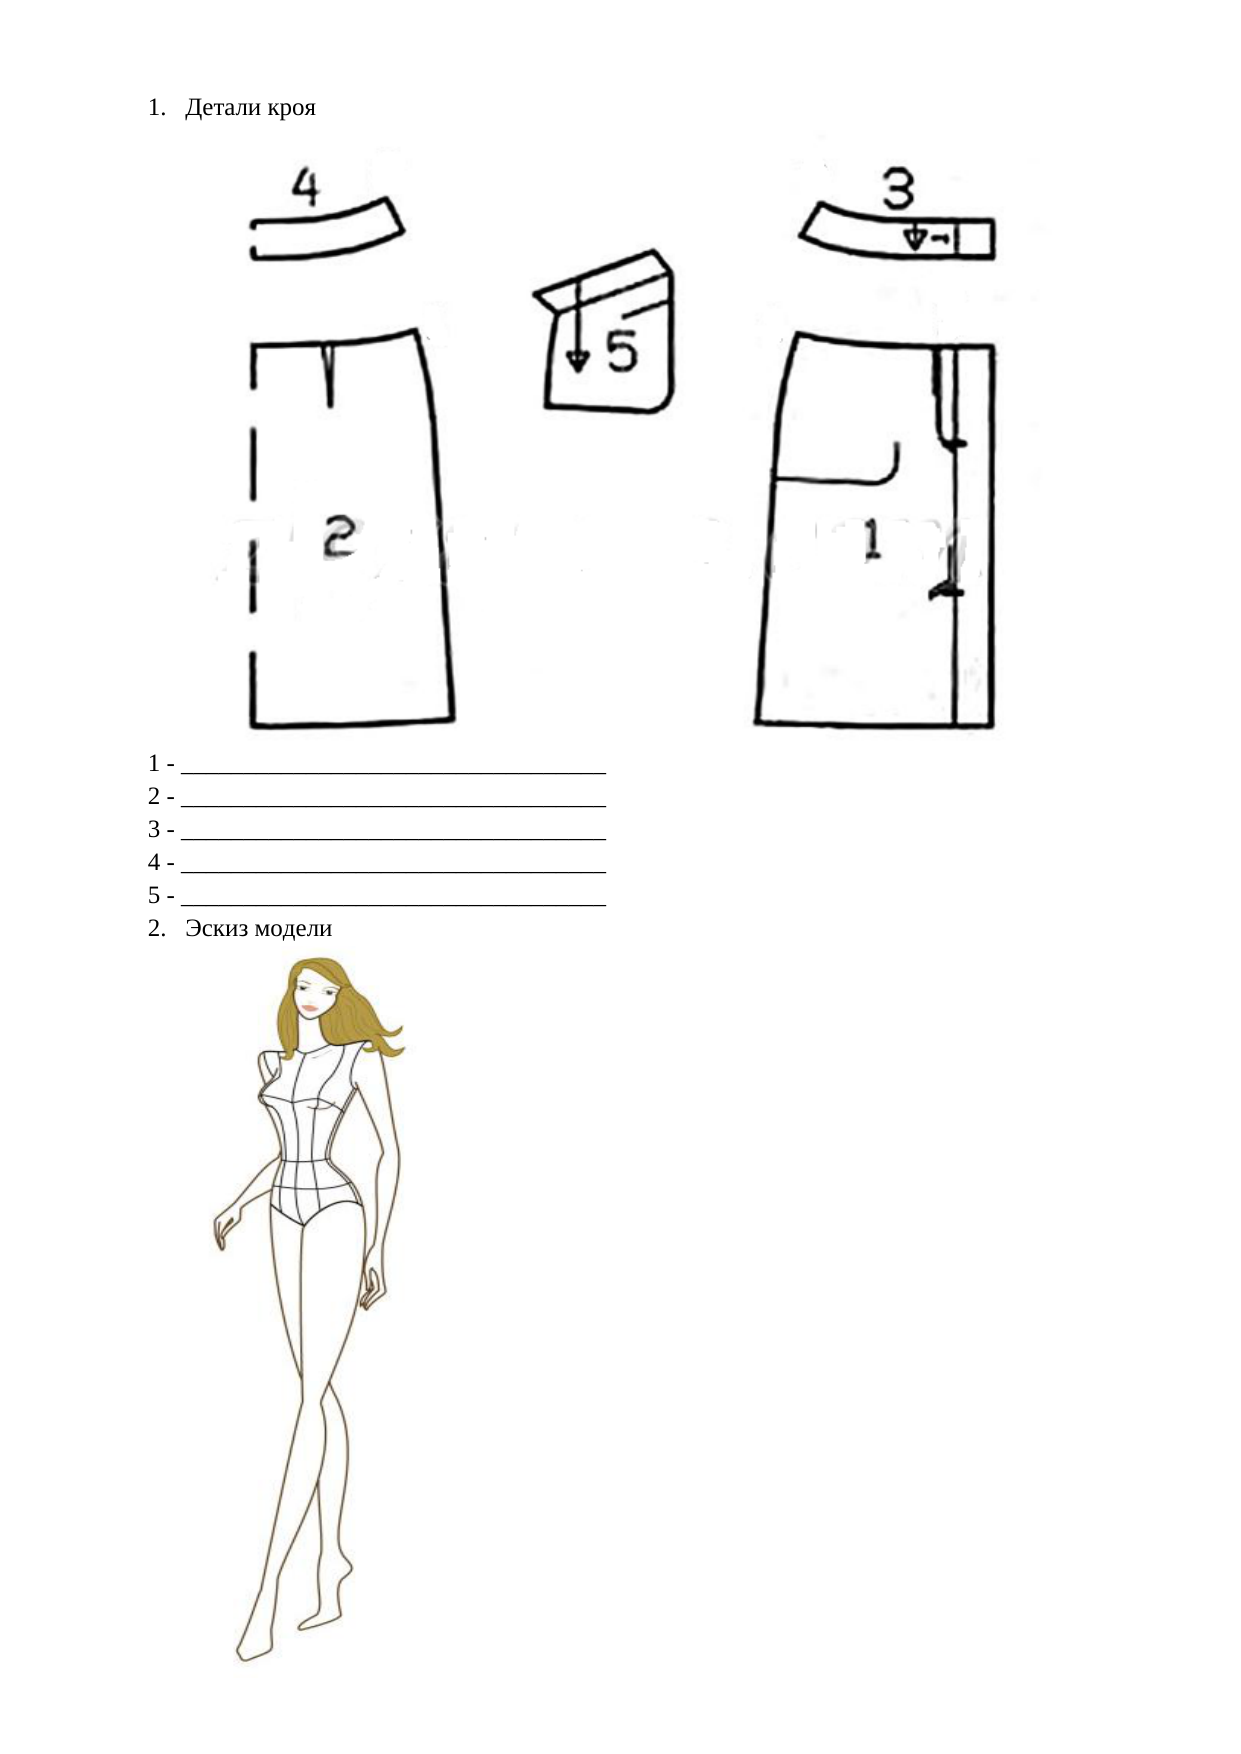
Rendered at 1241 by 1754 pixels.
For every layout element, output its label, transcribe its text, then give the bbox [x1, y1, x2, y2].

list Детали кроя [148, 92, 1181, 121]
picture [147, 125, 1121, 745]
text 4 - __________________________________ [118, 847, 1181, 876]
list Эскиз модели [148, 913, 1181, 942]
picture [185, 946, 433, 1678]
text 5 - __________________________________ [118, 881, 1181, 909]
text 2 - __________________________________ [118, 781, 1181, 810]
text 3 - __________________________________ [118, 814, 1181, 843]
text 1 - __________________________________ [118, 748, 1181, 777]
